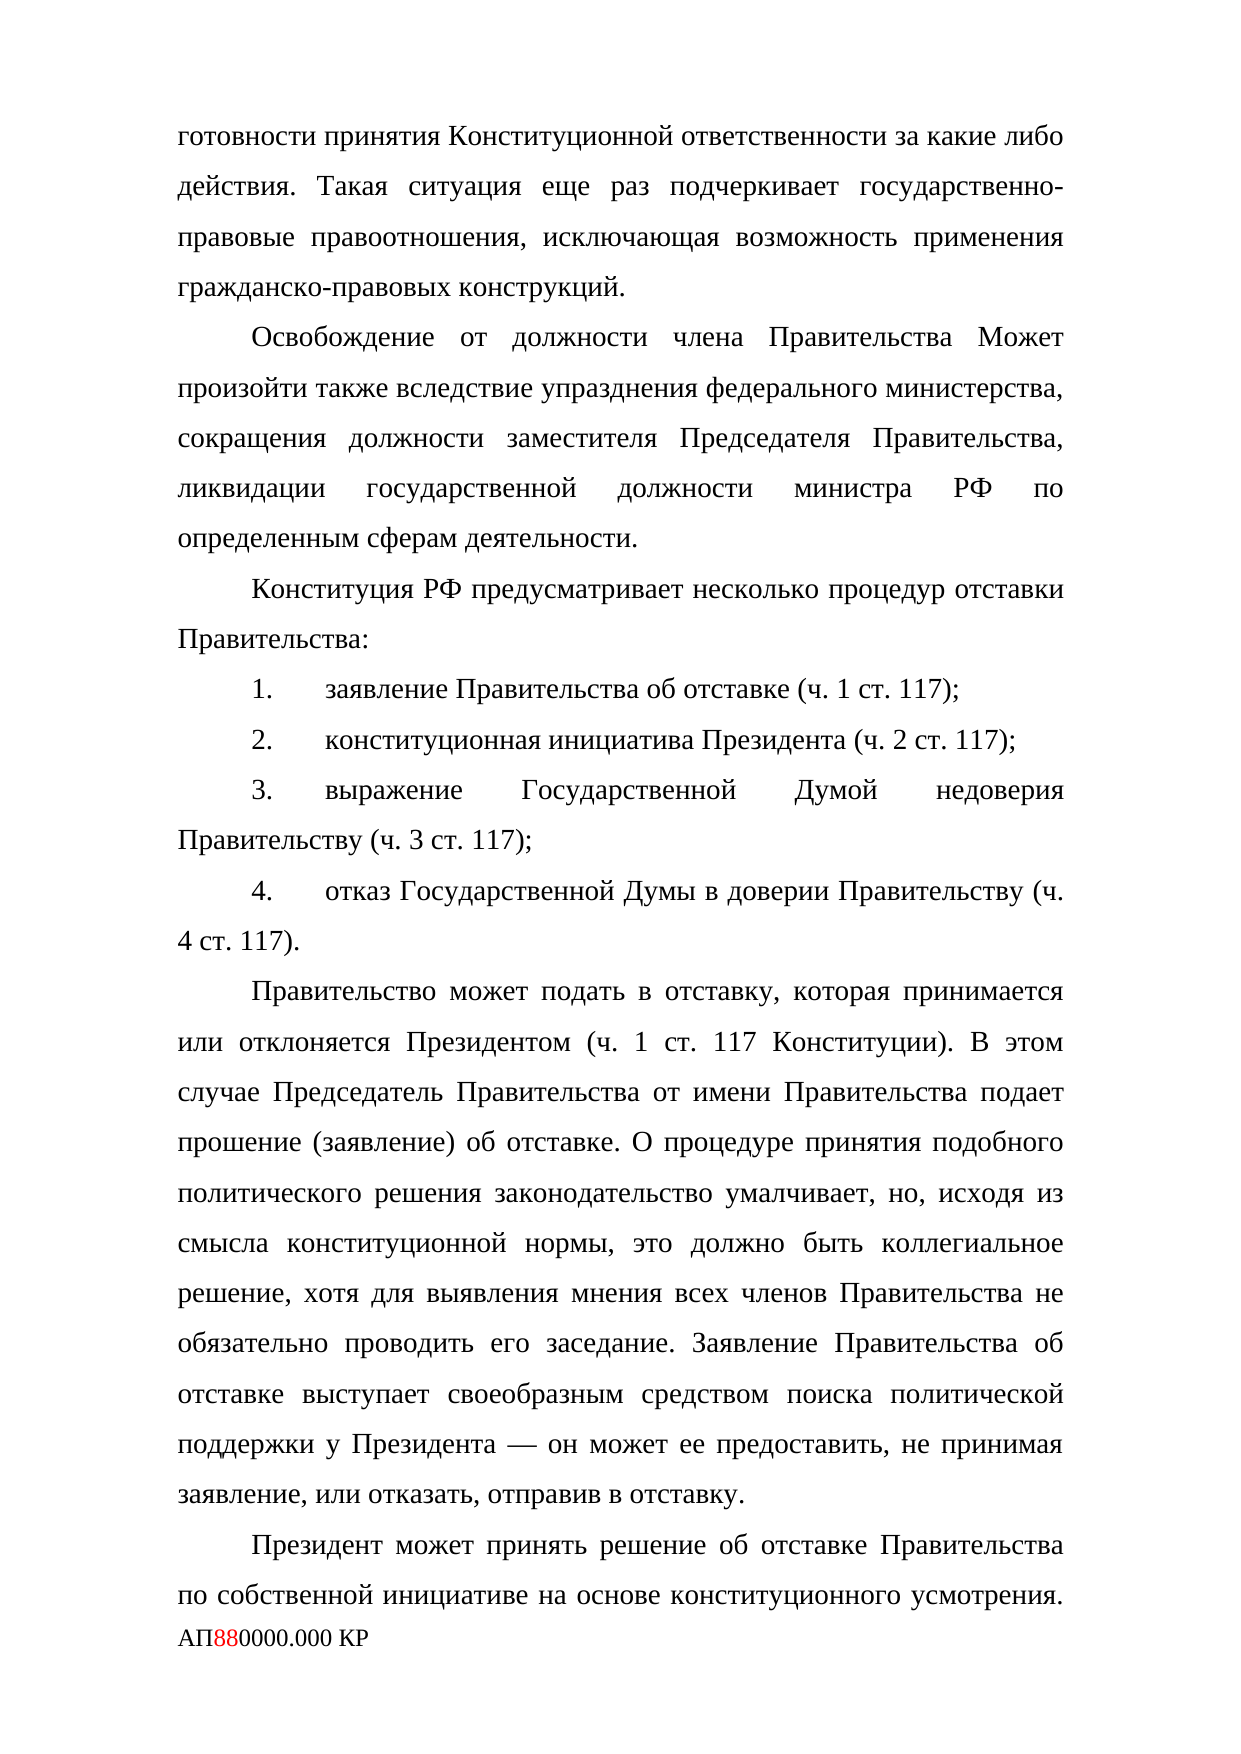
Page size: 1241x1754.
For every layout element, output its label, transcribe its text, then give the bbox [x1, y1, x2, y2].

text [177, 118, 1064, 303]
list отказ Государственной Думы в доверии Правительству (ч. 4 ст. 117). [177, 873, 1064, 957]
text Правительство может подать в отставку, которая принимается или отклоняется Президентом (ч. 1 ст. 117 Конституции). В этом случае Председатель Правительства от имени Правительства подает прошение (заявление) об отставке. О процедуре принятия подобного политического решения законодательство умалчивает, но, исходя из смысла конституционной нормы, это должно быть коллегиальное решение, хотя для выявления мнения всех членов Правительства не обязательно проводить его заседание. Заявление Правительства об отставке выступает своеобразным средством поиска политической поддержки у Президента — он может ее предоставить, не принимая заявление, или отказать, отправив в отставку. [177, 973, 1064, 1510]
text Конституция РФ предусматривает несколько процедур отставки Правительства: [177, 571, 1064, 655]
list конституционная инициатива Президента (ч. 2 ст. 117); [177, 722, 1064, 755]
list выражение Государственной Думой недоверия Правительству (ч. 3 ст. 117); [177, 772, 1064, 856]
text Освобождение от должности члена Правительства Может произойти также вследствие упразднения федерального министерства, сокращения должности заместителя Председателя Правительства, ликвидации государственной должности министра РФ по определенным сферам деятельности. [177, 319, 1064, 554]
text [177, 1527, 1064, 1611]
list заявление Правительства об отставке (ч. 1 ст. 117); [177, 672, 1064, 705]
